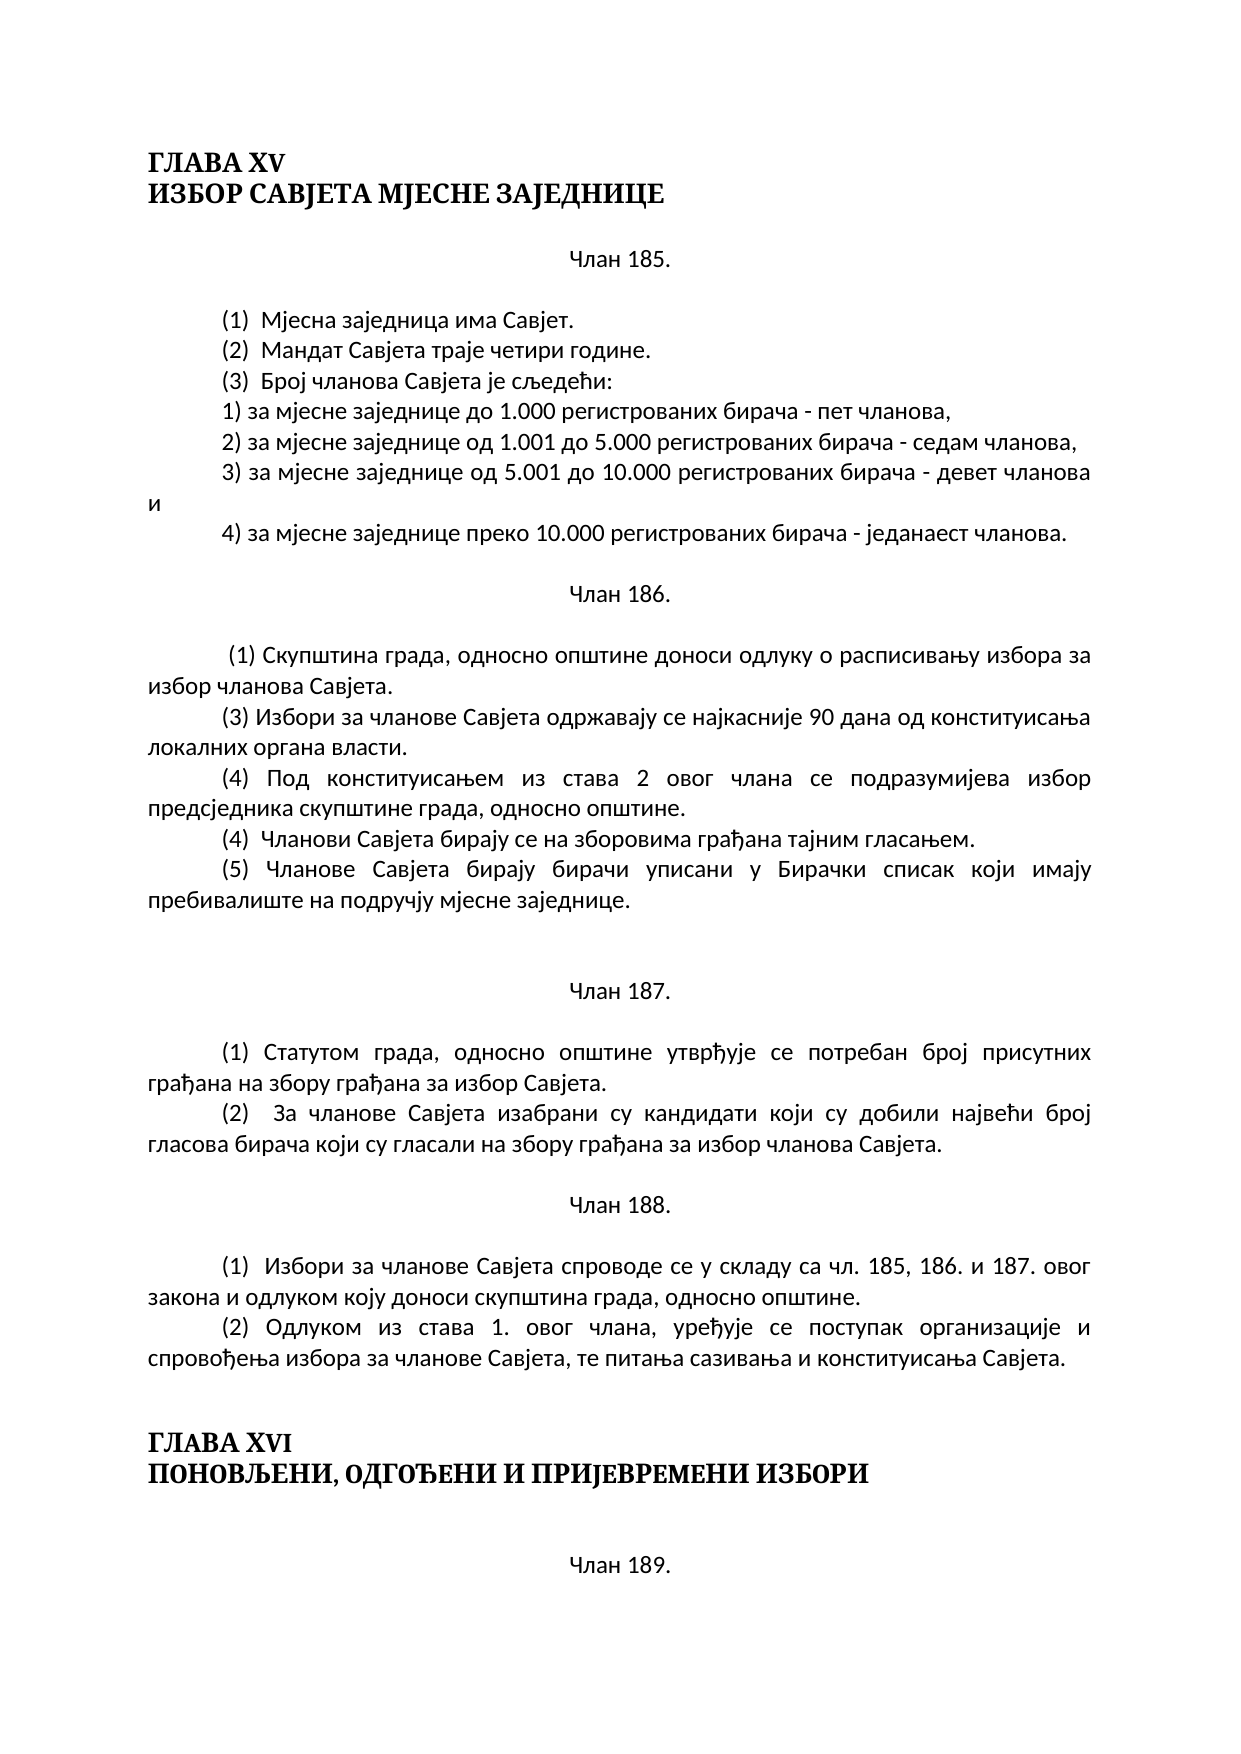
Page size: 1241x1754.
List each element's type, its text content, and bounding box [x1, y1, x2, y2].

text (3) Број чланова Савјета је сљедећи: [148, 365, 1093, 396]
text (5) Чланове Савјета бирају бирачи уписани у Бирачки списак који имају пребивалиште на подручју мјесне заједнице. [148, 853, 1093, 914]
text (1) Статутом града, односно општине утврђује се потребан број присутних грађана на збору грађана за избор Савјета. [148, 1036, 1093, 1097]
text (4) Под конституисањем из става 2 овог члана се подразумијева избор предсједника скупштине града, односно општине. [148, 762, 1093, 823]
text (1) Скупштина града, односно општине доноси одлуку о расписивању избора за избор чланова Савјета. [148, 640, 1093, 701]
text 1) за мјесне заједнице до 1.000 регистрованих бирача - пет чланова, [148, 396, 1093, 426]
text 3) за мјесне заједнице од 5.001 до 10.000 регистрованих бирача - девет чланова и [148, 457, 1093, 518]
text (4) Чланови Савјета бирају се на зборовима грађана тајним гласањем. [148, 823, 1093, 853]
text 2) за мјесне заједнице од 1.001 до 5.000 регистрованих бирача - седам чланова, [148, 426, 1093, 457]
text (1) Избори за чланове Савјета спроводе се у складу са чл. 185, 186. и 187. овог закона и одлуком коју доноси скупштина града, односно општине. [148, 1250, 1093, 1311]
text (2) За чланове Савјета изабрани су кандидати који су добили највећи број гласова бирача који су гласали на збору грађана за избор чланова Савјета. [148, 1097, 1093, 1158]
text Члан 187. [148, 975, 1093, 1006]
text (1) Мјесна заједница има Савјет. [148, 304, 1093, 334]
text Члaн 189. [148, 1550, 1093, 1580]
text Члан 185. [148, 243, 1093, 273]
text (2) Одлуком из става 1. овог члана, уређује се поступак организације и спровођења избора за чланове Савјета, те питања сазивања и конституисања Савјета. [148, 1311, 1093, 1372]
text (2) Мандат Савјета траје четири године. [148, 334, 1093, 365]
text Члан 186. [148, 579, 1093, 609]
text ГЛAВА ХVI [148, 1428, 1093, 1459]
text 4) за мјесне заједнице преко 10.000 регистрованих бирача - једанаест чланова. [148, 518, 1093, 548]
text ГЛАВА ХV [148, 148, 1093, 179]
text (3) Избори за чланове Савјета одржавају се најкасније 90 дана од конституисања локалних органа власти. [148, 701, 1093, 762]
text Члан 188. [148, 1189, 1093, 1219]
text ПOНOВЉЕНИ, OДГOЂEНИ И ПРИJEВРEMEНИ ИЗБOРИ [148, 1459, 1093, 1491]
text ИЗБОР САВЈЕТА МЈЕСНЕ ЗАЈЕДНИЦЕ [148, 179, 1093, 210]
